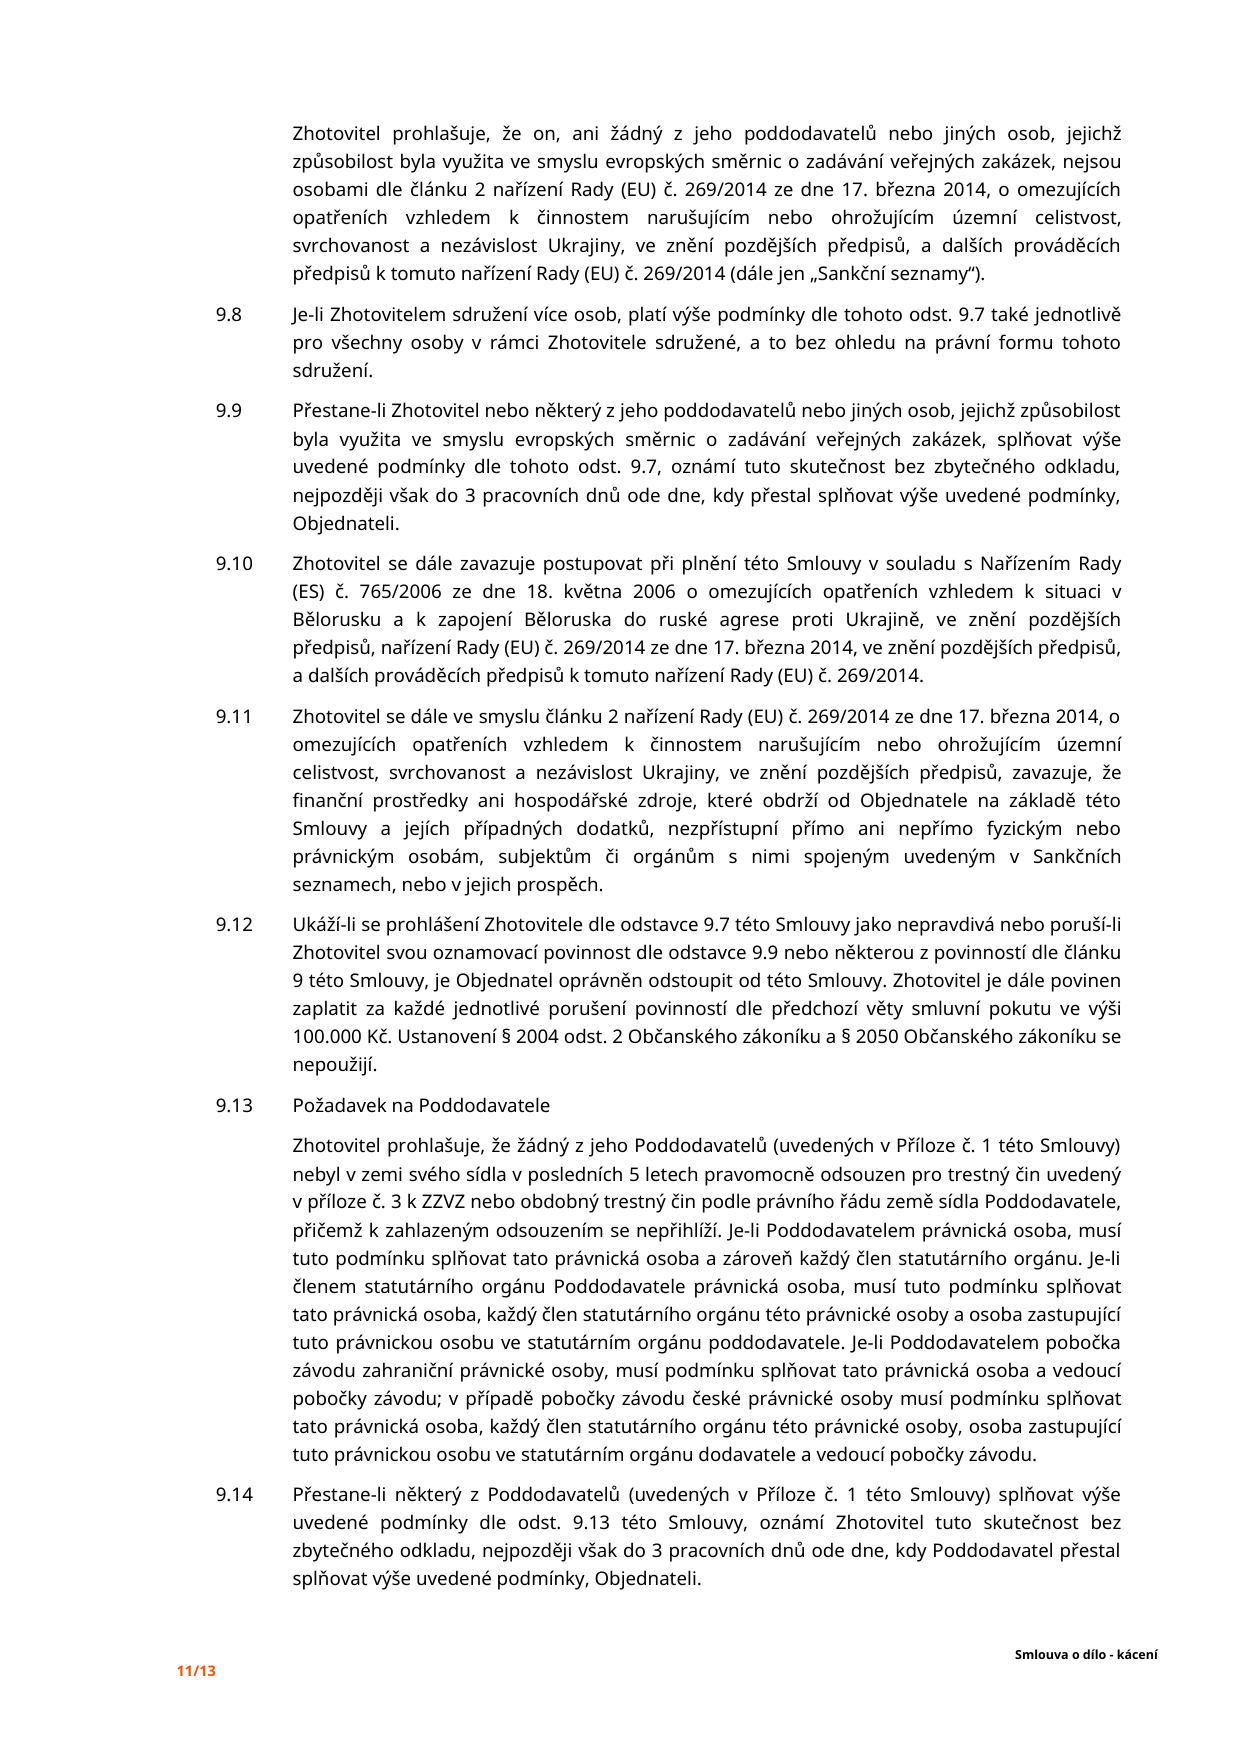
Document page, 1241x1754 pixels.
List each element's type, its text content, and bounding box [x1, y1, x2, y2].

list Zhotovitel prohlašuje, že on, ani žádný z jeho poddodavatelů nebo jiných osob, jejichž způsobilost byla využita ve smyslu evropských směrnic o zadávání veřejných zakázek, nejsou osobami dle článku 2 nařízení Rady (EU) č. 269/2014 ze dne 17. března 2014, o omezujících opatřeních vzhledem k činnostem narušujícím nebo ohrožujícím územní celistvost, svrchovanost a nezávislost Ukrajiny, ve znění pozdějších předpisů, a dalších prováděcích předpisů k tomuto nařízení Rady (EU) č. 269/2014 (dále jen „Sankční seznamy“). [292, 121, 1122, 286]
text Ukáží-li se prohlášení Zhotovitele dle odstavce 9.7 této Smlouvy jako nepravdivá nebo poruší-li Zhotovitel svou oznamovací povinnost dle odstavce 9.9 nebo některou z povinností dle článku 9 této Smlouvy, je Objednatel oprávněn odstoupit od této Smlouvy. Zhotovitel je dále povinen zaplatit za každé jednotlivé porušení povinností dle předchozí věty smluvní pokutu ve výši 100.000 Kč. Ustanovení § 2004 odst. 2 Občanského zákoníku a § 2050 Občanského zákoníku se nepoužijí. [216, 912, 1122, 1077]
text Zhotovitel se dále ve smyslu článku 2 nařízení Rady (EU) č. 269/2014 ze dne 17. března 2014, o omezujících opatřeních vzhledem k činnostem narušujícím nebo ohrožujícím územní celistvost, svrchovanost a nezávislost Ukrajiny, ve znění pozdějších předpisů, zavazuje, že finanční prostředky ani hospodářské zdroje, které obdrží od Objednatele na základě této Smlouvy a jejích případných dodatků, nezpřístupní přímo ani nepřímo fyzickým nebo právnickým osobám, subjektům či orgánům s nimi spojeným uvedeným v Sankčních seznamech, nebo v jejich prospěch. [216, 703, 1122, 897]
text Přestane-li některý z Poddodavatelů (uvedených v Příloze č. 1 této Smlouvy) splňovat výše uvedené podmínky dle odst. 9.13 této Smlouvy, oznámí Zhotovitel tuto skutečnost bez zbytečného odkladu, nejpozději však do 3 pracovních dnů ode dne, kdy Poddodavatel přestal splňovat výše uvedené podmínky, Objednateli. [216, 1482, 1122, 1591]
list Zhotovitel prohlašuje, že žádný z jeho Poddodavatelů (uvedených v Příloze č. 1 této Smlouvy) nebyl v zemi svého sídla v posledních 5 letech pravomocně odsouzen pro trestný čin uvedený v příloze č. 3 k ZZVZ nebo obdobný trestný čin podle právního řádu země sídla Poddodavatele, přičemž k zahlazeným odsouzením se nepřihlíží. Je-li Poddodavatelem právnická osoba, musí tuto podmínku splňovat tato právnická osoba a zároveň každý člen statutárního orgánu. Je-li členem statutárního orgánu Poddodavatele právnická osoba, musí tuto podmínku splňovat tato právnická osoba, každý člen statutárního orgánu této právnické osoby a osoba zastupující tuto právnickou osobu ve statutárním orgánu poddodavatele. Je-li Poddodavatelem pobočka závodu zahraniční právnické osoby, musí podmínku splňovat tato právnická osoba a vedoucí pobočky závodu; v případě pobočky závodu české právnické osoby musí podmínku splňovat tato právnická osoba, každý člen statutárního orgánu této právnické osoby, osoba zastupující tuto právnickou osobu ve statutárním orgánu dodavatele a vedoucí pobočky závodu. [292, 1133, 1122, 1467]
text Přestane-li Zhotovitel nebo některý z jeho poddodavatelů nebo jiných osob, jejichž způsobilost byla využita ve smyslu evropských směrnic o zadávání veřejných zakázek, splňovat výše uvedené podmínky dle tohoto odst. 9.7, oznámí tuto skutečnost bez zbytečného odkladu, nejpozději však do 3 pracovních dnů ode dne, kdy přestal splňovat výše uvedené podmínky, Objednateli. [216, 398, 1122, 535]
text Zhotovitel se dále zavazuje postupovat při plnění této Smlouvy v souladu s Nařízením Rady (ES) č. 765/2006 ze dne 18. května 2006 o omezujících opatřeních vzhledem k situaci v Bělorusku a k zapojení Běloruska do ruské agrese proti Ukrajině, ve znění pozdějších předpisů, nařízení Rady (EU) č. 269/2014 ze dne 17. března 2014, ve znění pozdějších předpisů, a dalších prováděcích předpisů k tomuto nařízení Rady (EU) č. 269/2014. [216, 550, 1122, 688]
text Je-li Zhotovitelem sdružení více osob, platí výše podmínky dle tohoto odst. 9.7 také jednotlivě pro všechny osoby v rámci Zhotovitele sdružené, a to bez ohledu na právní formu tohoto sdružení. [216, 301, 1122, 383]
text Požadavek na Poddodavatele [216, 1092, 1122, 1118]
